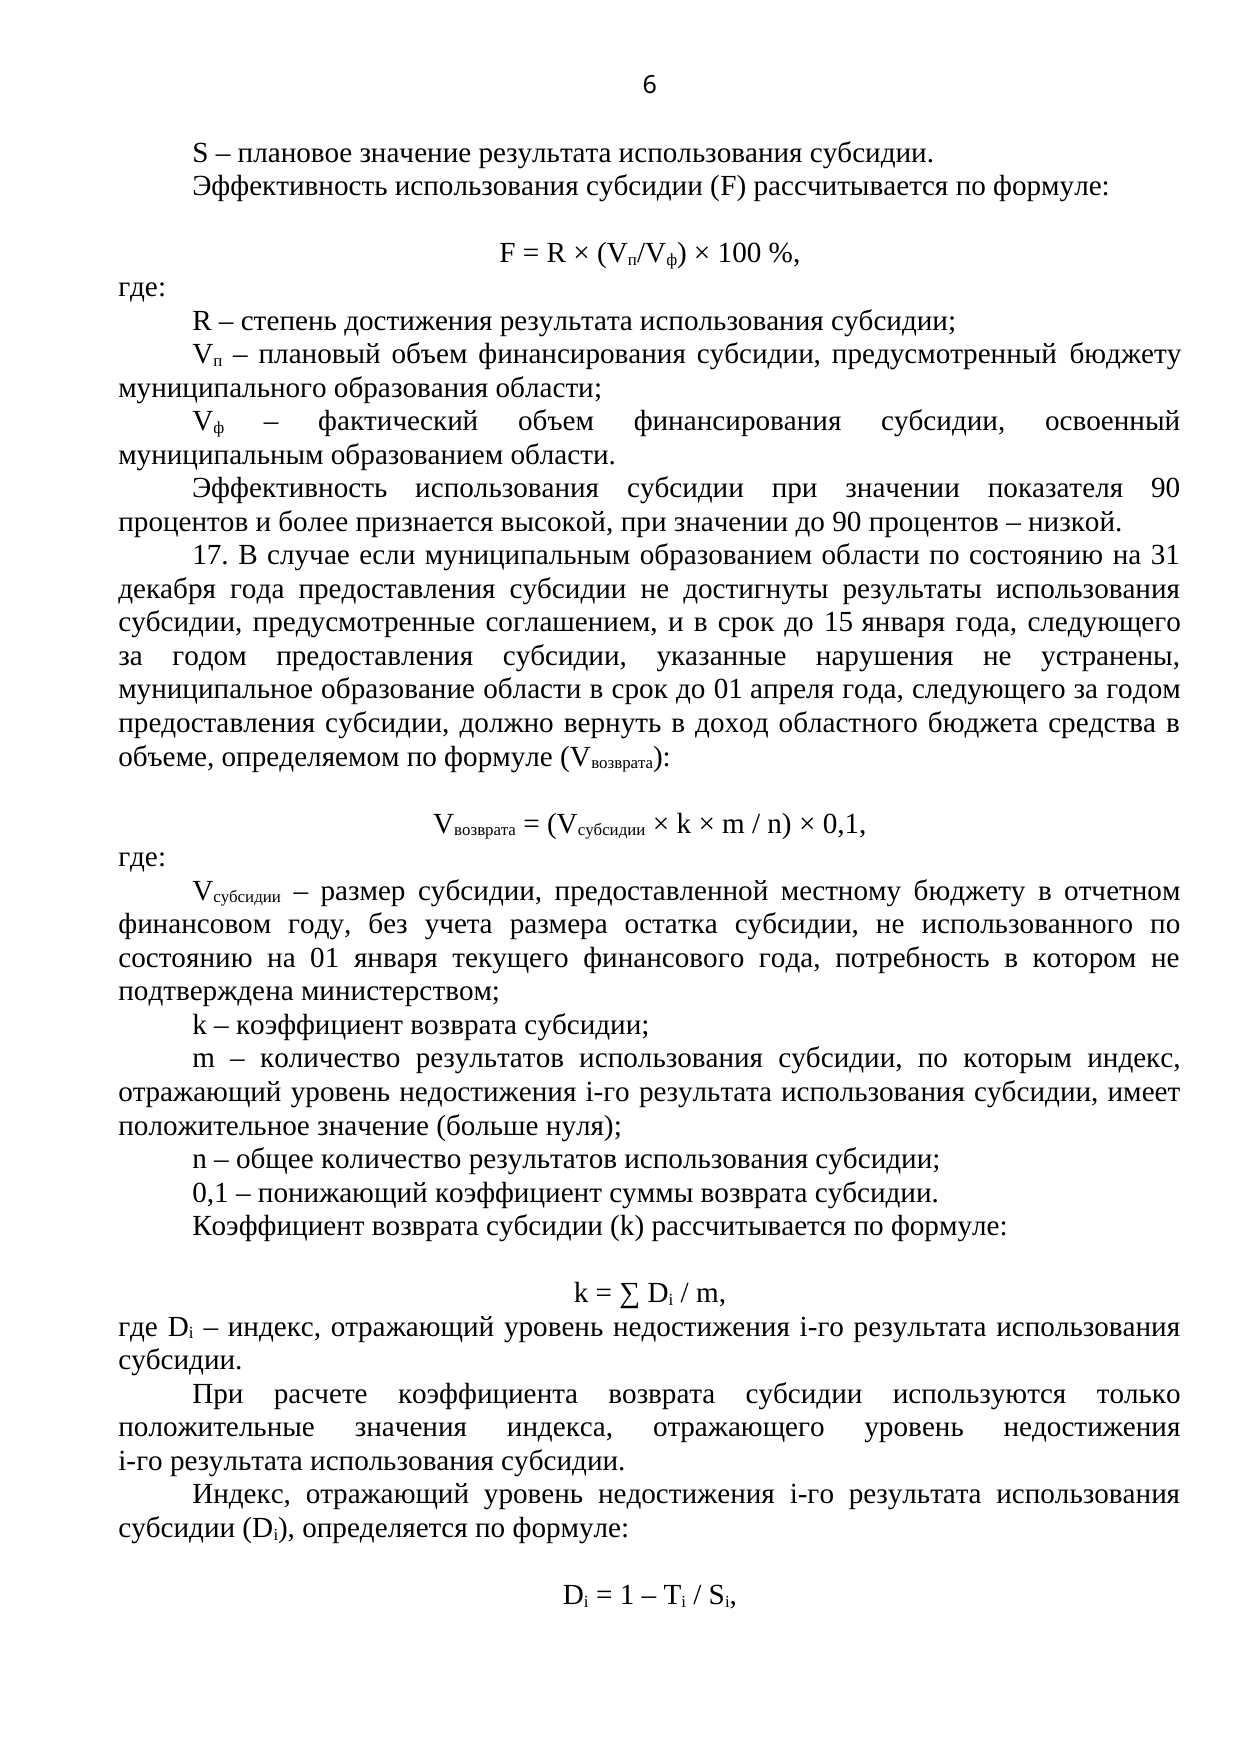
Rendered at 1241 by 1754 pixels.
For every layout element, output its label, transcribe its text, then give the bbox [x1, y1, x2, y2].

text Эффективность использования субсидии при значении показателя 90 процентов и более признается высокой, при значении до 90 процентов – низкой. [118, 470, 1181, 537]
text m – количество результатов использования субсидии, по которым индекс, отражающий уровень недостижения i-го результата использования субсидии, имеет положительное значение (больше нуля); [118, 1041, 1181, 1141]
text Di = 1 – Ti / Si, [118, 1577, 1181, 1611]
text R – степень достижения результата использования субсидии; [118, 303, 1181, 336]
text где: [118, 839, 1181, 873]
text 0,1 – понижающий коэффициент суммы возврата субсидии. [118, 1175, 1181, 1208]
text Индекс, отражающий уровень недостижения i-го результата использования субсидии (Di), определяется по формуле: [118, 1477, 1181, 1544]
text k – коэффициент возврата субсидии; [118, 1007, 1181, 1041]
text k = ∑ Di / m, [118, 1275, 1181, 1309]
text где: [118, 269, 1181, 303]
text S – плановое значение результата использования субсидии. [118, 135, 1181, 168]
text F = R × (Vп/Vф) × 100 %, [118, 236, 1181, 269]
text n – общее количество результатов использования субсидии; [118, 1141, 1181, 1175]
text 17. В случае если муниципальным образованием области по состоянию на 31 декабря года предоставления субсидии не достигнуты результаты использования субсидии, предусмотренные соглашением, и в срок до 15 января года, следующего за годом предоставления субсидии, указанные нарушения не устранены, муниципальное образование области в срок до 01 апреля года, следующего за годом предоставления субсидии, должно вернуть в доход областного бюджета средства в объеме, определяемом по формуле (Vвозврата): [118, 537, 1181, 772]
text Vвозврата = (Vсубсидии × k × m / n) × 0,1, [118, 806, 1181, 839]
text Vп – плановый объем финансирования субсидии, предусмотренный бюджету муниципального образования области; [118, 336, 1181, 403]
text При расчете коэффициента возврата субсидии используются только положительные значения индекса, отражающего уровень недостижения i-го результата использования субсидии. [118, 1376, 1181, 1477]
text Vсубсидии – размер субсидии, предоставленной местному бюджету в отчетном финансовом году, без учета размера остатка субсидии, не использованного по состоянию на 01 января текущего финансового года, потребность в котором не подтверждена министерством; [118, 873, 1181, 1007]
text Vф – фактический объем финансирования субсидии, освоенный муниципальным образованием области. [118, 403, 1181, 470]
text где Di – индекс, отражающий уровень недостижения i-го результата использования субсидии. [118, 1309, 1181, 1376]
text Эффективность использования субсидии (F) рассчитывается по формуле: [118, 168, 1181, 202]
text Коэффициент возврата субсидии (k) рассчитывается по формуле: [118, 1208, 1181, 1242]
